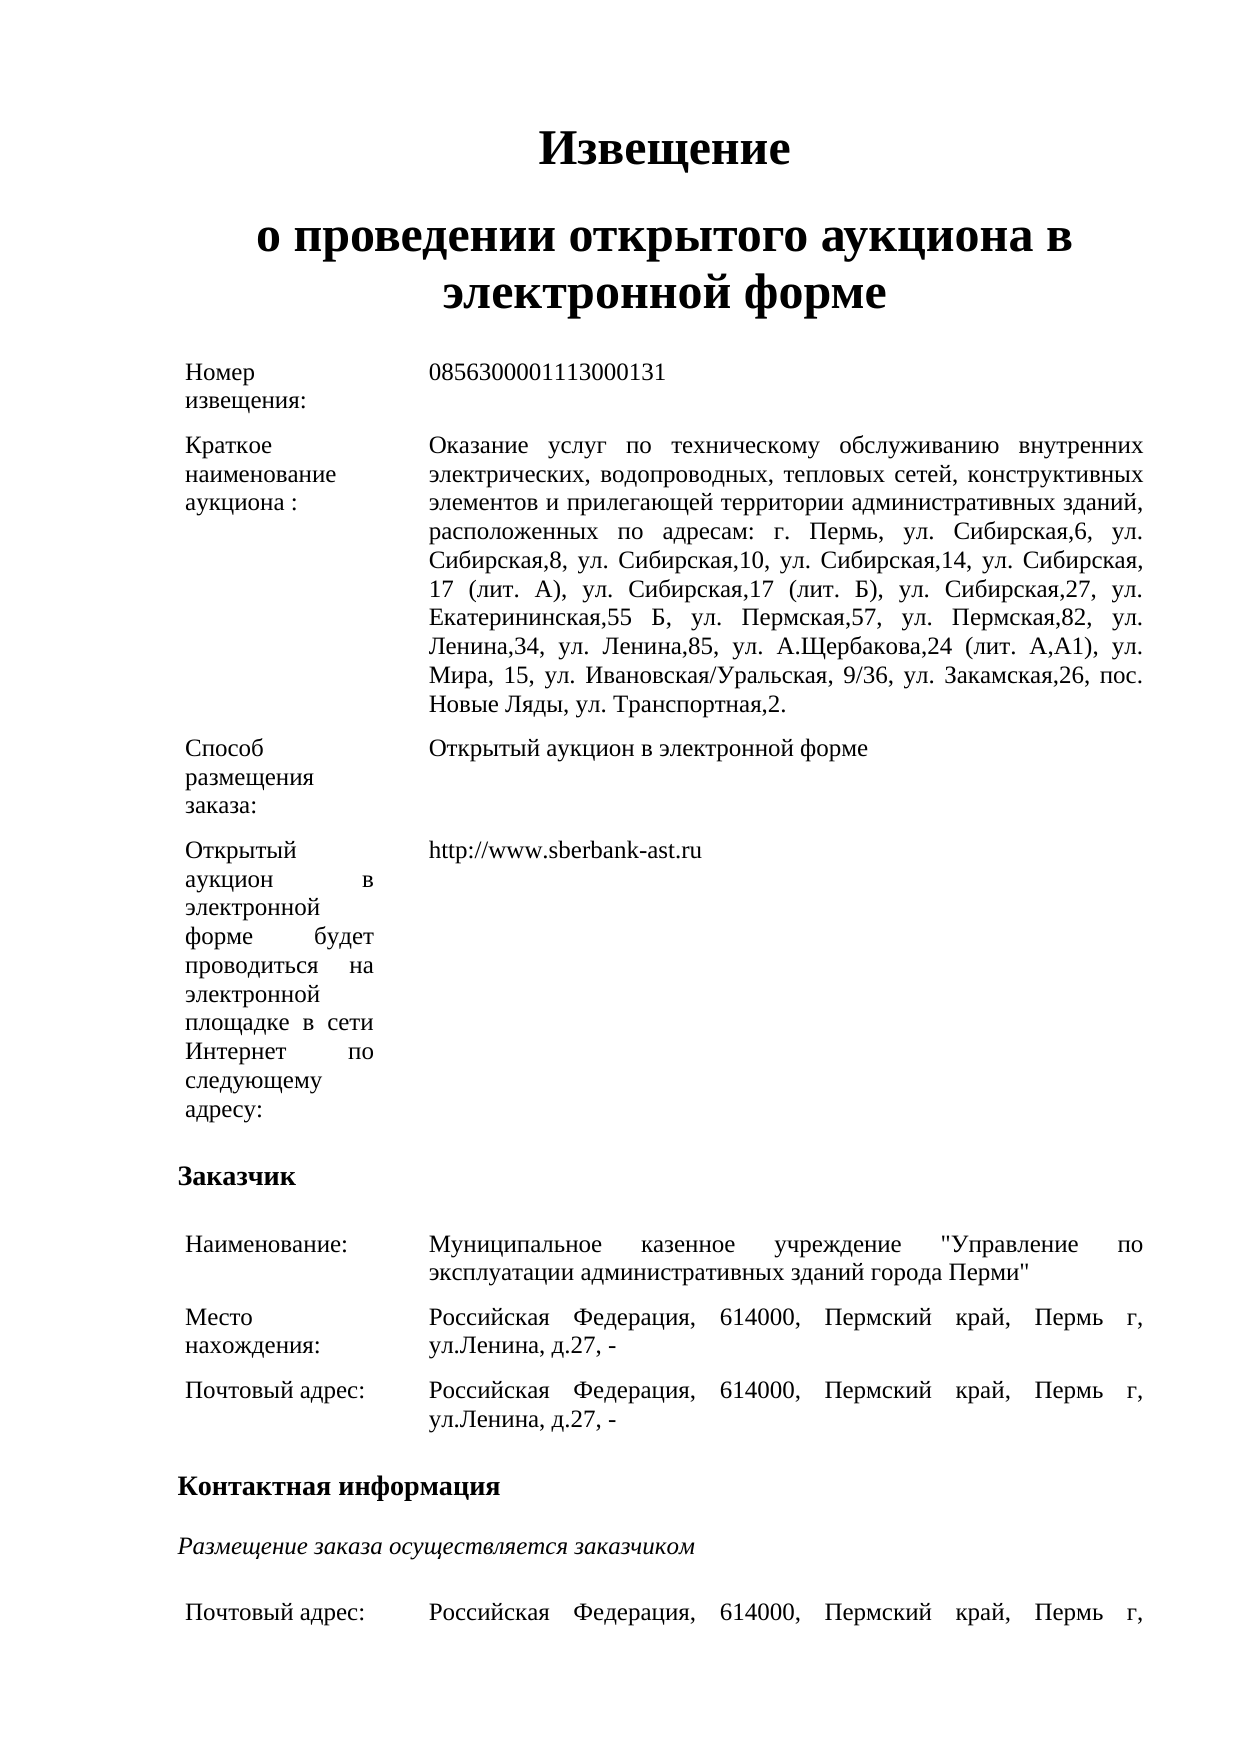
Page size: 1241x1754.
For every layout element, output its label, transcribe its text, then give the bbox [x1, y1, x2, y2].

table_cell Российская Федерация, 614000, Пермский край, Пермь г, ул.Ленина, д.27, - [421, 1367, 1152, 1440]
text о проведении открытого аукциона в электронной форме [177, 205, 1152, 320]
table_cell Оказание услуг по техническому обслуживанию внутренних электрических, водопроводных, тепловых сетей, конструктивных элементов и прилегающей территории административных зданий, расположенных по адресам: г. Пермь, ул. Сибирская,6, ул. Сибирская,8, ул. Сибирская,10, ул. Сибирская,14, ул. Сибирская, 17 (лит. А), ул. Сибирская,17 (лит. Б), ул. Сибирская,27, ул. Екатерининская,55 Б, ул. Пермская,57, ул. Пермская,82, ул. Ленина,34, ул. Ленина,85, ул. А.Щербакова,24 (лит. А,А1), ул. Мира, 15, ул. Ивановская/Уральская, 9/36, ул. Закамская,26, пос. Новые Ляды, ул. Транспортная,2. [421, 422, 1152, 725]
table_cell Российская Федерация, 614000, Пермский край, Пермь г, ул.Ленина, д.27, - [421, 1294, 1152, 1367]
table_cell http://www.sberbank-ast.ru [421, 827, 1152, 1130]
table_header Наименование: [177, 1221, 421, 1294]
table_cell Открытый аукцион в электронной форме [421, 725, 1152, 827]
text Контактная информация [177, 1469, 1152, 1502]
table_cell Способ размещения заказа: [177, 725, 421, 827]
table_cell Почтовый адрес: [177, 1367, 421, 1440]
text Заказчик [177, 1159, 1152, 1192]
text Размещение заказа осуществляется заказчиком [177, 1531, 1152, 1560]
table_header Муниципальное казенное учреждение "Управление по эксплуатации административных зданий города Перми" [421, 1221, 1152, 1294]
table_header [421, 1589, 1152, 1633]
text Извещение [177, 118, 1152, 176]
table_cell Краткое наименование аукциона : [177, 422, 421, 725]
table_header 0856300001113000131 [421, 349, 1152, 422]
table_cell Место нахождения: [177, 1294, 421, 1367]
table_cell Открытый аукцион в электронной форме будет проводиться на электронной площадке в сети Интернет по следующему адресу: [177, 827, 421, 1130]
table_header Номер извещения: [177, 349, 421, 422]
table_header Почтовый адрес: [177, 1589, 421, 1633]
